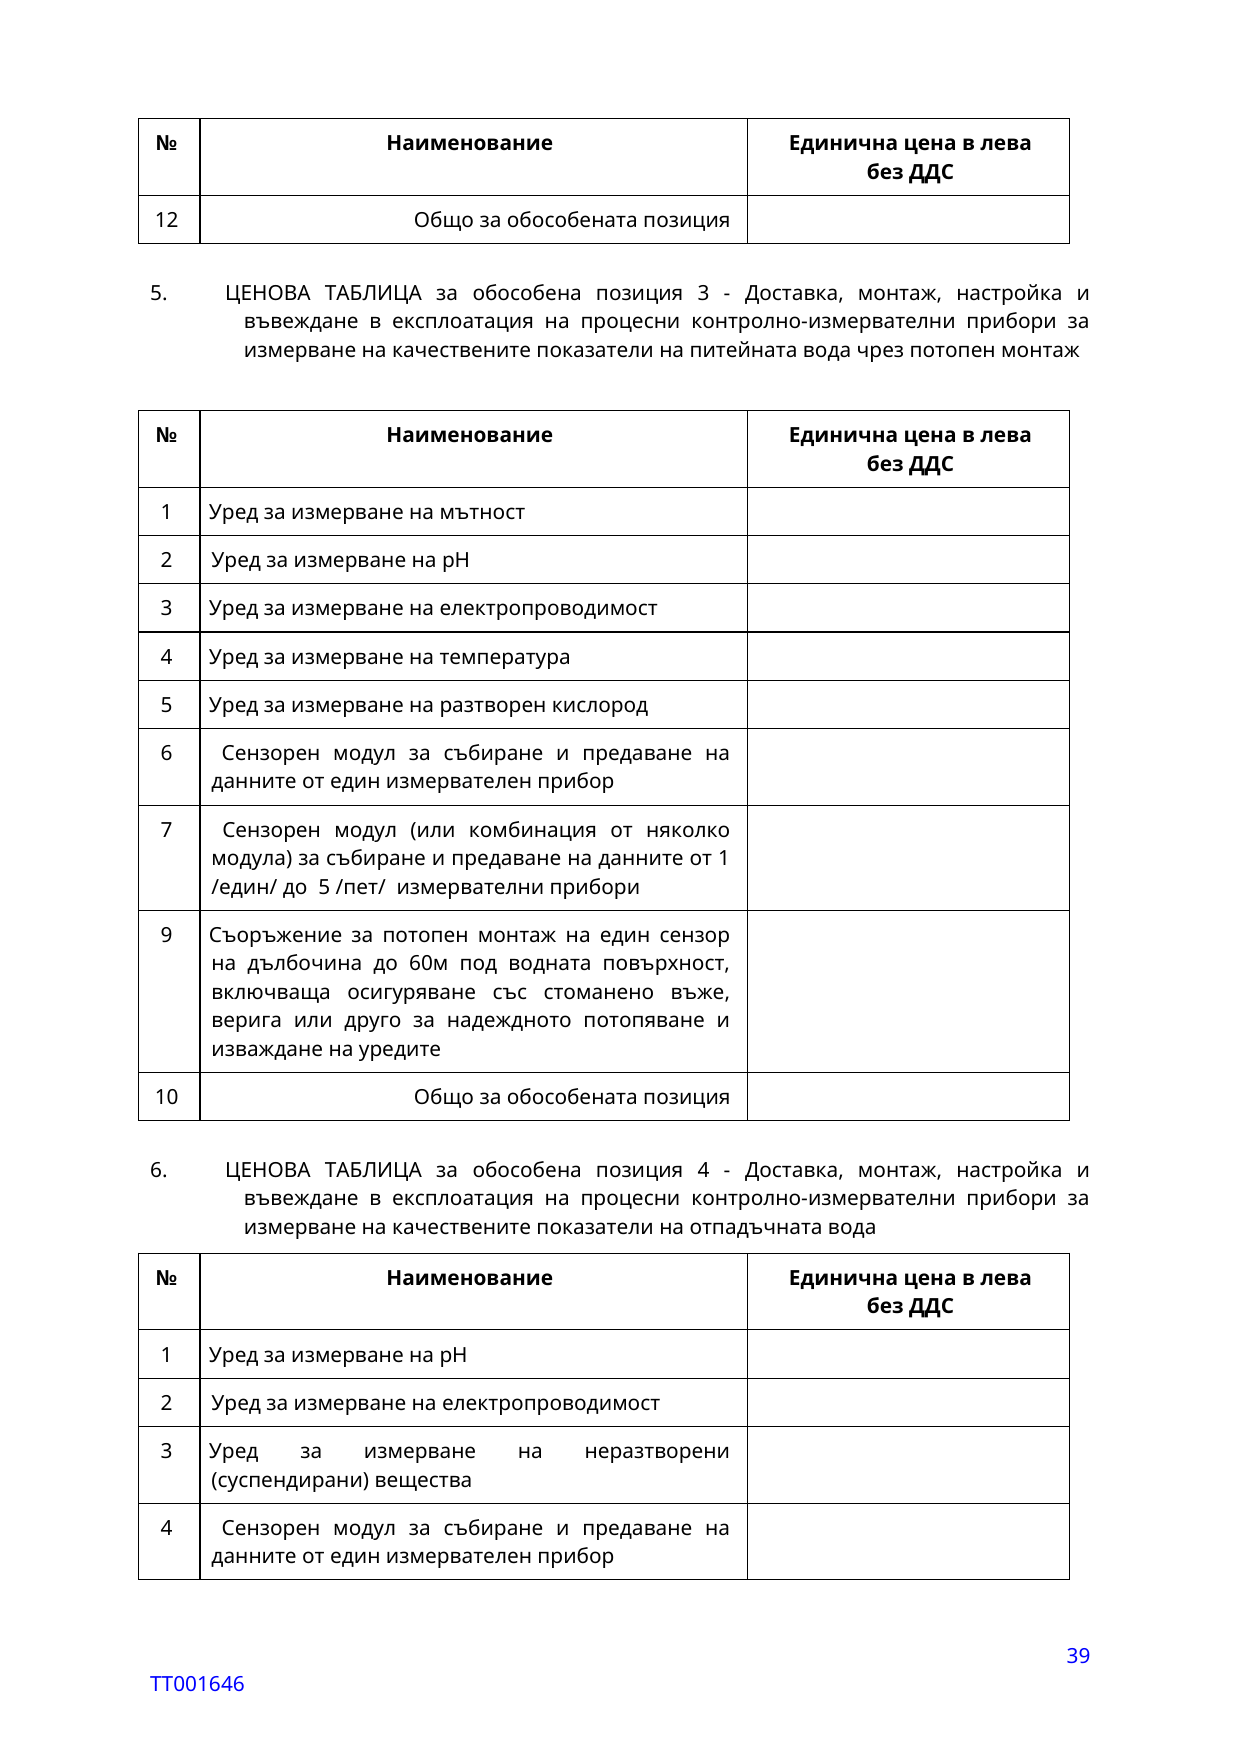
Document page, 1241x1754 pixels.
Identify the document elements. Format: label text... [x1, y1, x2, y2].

table_cell Общо за обособената позиция [201, 196, 747, 243]
table_cell 4 [139, 633, 199, 679]
table_cell 9 [139, 911, 199, 1072]
table_cell Уред за измерване на рН [201, 536, 747, 583]
table_cell Сензорен модул за събиране и предаване на данните от един измервателен прибор [201, 729, 747, 804]
table_cell Сензорен модул за събиране и предаване на данните от един измервателен прибор [201, 1504, 747, 1579]
table_cell [748, 1330, 1069, 1378]
table_header Наименование [201, 1254, 747, 1329]
table_header Единична цена в лева без ДДС [748, 411, 1069, 487]
table_cell Уред за измерване на електропроводимост [201, 1379, 747, 1426]
table_cell 3 [139, 584, 199, 631]
table_header № [139, 1254, 199, 1329]
table_cell [748, 681, 1069, 728]
table_cell Уред за измерване на температура [201, 633, 747, 679]
table_header Единична цена в лева без ДДС [748, 119, 1069, 195]
table_header Наименование [201, 119, 747, 195]
table_cell 7 [139, 806, 199, 909]
table_cell 2 [139, 1379, 199, 1426]
table_cell [748, 1504, 1069, 1579]
table_cell [748, 911, 1069, 1072]
table_cell 12 [139, 196, 199, 243]
table_cell Сензорен модул (или комбинация от няколко модула) за събиране и предаване на данните от 1 /един/ до 5 /пет/ измервателни прибори [201, 806, 747, 909]
table_cell [748, 1427, 1069, 1502]
list ЦЕНОВА ТАБЛИЦА за обособена позиция 4 - Доставка, монтаж, настройка и въвеждане в експлоатация на процесни контролно-измервателни прибори за измерване на качествените показатели на отпадъчната вода [150, 1155, 1090, 1240]
table_header Наименование [201, 411, 747, 487]
table_cell [748, 536, 1069, 583]
table_header № [139, 411, 199, 487]
table_cell Уред за измерване на електропроводимост [201, 584, 747, 631]
table_cell [748, 1073, 1069, 1120]
table_cell 2 [139, 536, 199, 583]
table_cell Уред за измерване на неразтворени (суспендирани) вещества [201, 1427, 747, 1502]
list ЦЕНОВА ТАБЛИЦА за обособена позиция 3 - Доставка, монтаж, настройка и въвеждане в експлоатация на процесни контролно-измервателни прибори за измерване на качествените показатели на питейната вода чрез потопен монтаж [150, 278, 1090, 363]
table_cell 3 [139, 1427, 199, 1502]
table_cell 4 [139, 1504, 199, 1579]
table_cell [748, 1379, 1069, 1426]
table_header Единична цена в лева без ДДС [748, 1254, 1069, 1329]
table_cell Общо за обособената позиция [201, 1073, 747, 1120]
table_cell 1 [139, 1330, 199, 1378]
table_cell Уред за измерване на разтворен кислород [201, 681, 747, 728]
table_cell [748, 584, 1069, 631]
table_header № [139, 119, 199, 195]
table_cell 10 [139, 1073, 199, 1120]
table_cell 6 [139, 729, 199, 804]
table_cell [748, 729, 1069, 804]
table_cell 5 [139, 681, 199, 728]
table_cell Уред за измерване на мътност [201, 488, 747, 535]
table_cell [748, 806, 1069, 909]
table_cell Уред за измерване на рН [201, 1330, 747, 1378]
table_cell [748, 633, 1069, 679]
table_cell [748, 196, 1069, 243]
table_cell 1 [139, 488, 199, 535]
table_cell Съоръжение за потопен монтаж на един сензор на дълбочина до 60м под водната повърхност, включваща осигуряване със стоманено въже, верига или друго за надеждното потопяване и изваждане на уредите [201, 911, 747, 1072]
table_cell [748, 488, 1069, 535]
